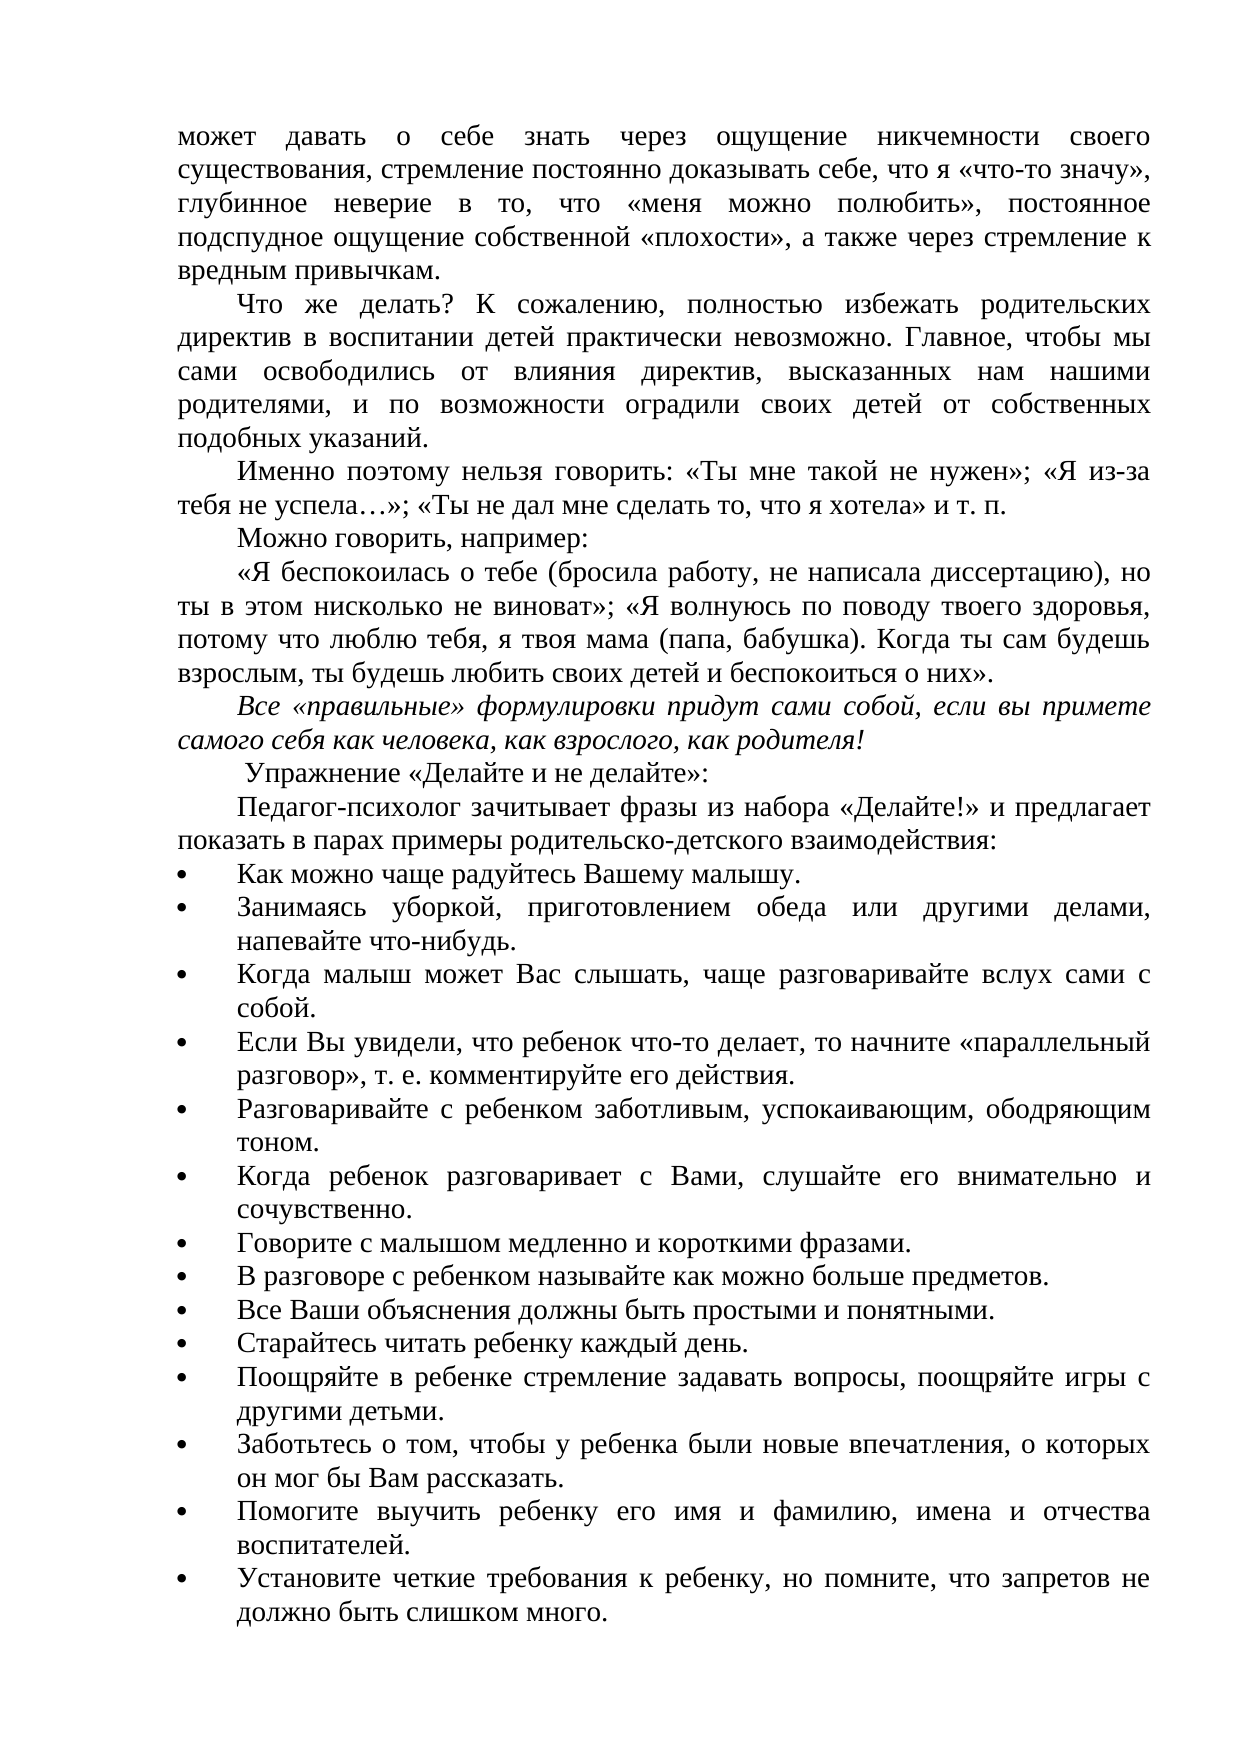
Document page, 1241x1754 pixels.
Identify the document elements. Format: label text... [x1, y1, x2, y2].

text Все «правильные» формулировки придут сами собой, если вы примете самого себя как человека, как взрослого, как родителя! [177, 688, 1152, 755]
list Разговаривайте с ребенком заботливым, успокаивающим, ободряющим тоном. [177, 1091, 1152, 1158]
list Занимаясь уборкой, приготовлением обеда или другими делами, напевайте что-нибудь. [177, 889, 1152, 957]
list Когда малыш может Вас слышать, чаще разговаривайте вслух сами с собой. [177, 957, 1152, 1024]
list Как можно чаще радуйтесь Вашему малышу. [177, 856, 1152, 889]
list Все Ваши объяснения должны быть простыми и понятными. [177, 1292, 1152, 1326]
text Упражнение «Делайте и не делайте»: [177, 755, 1152, 789]
list Заботьтесь о том, чтобы у ребенка были новые впечатления, о которых он мог бы Вам рассказать. [177, 1426, 1152, 1493]
text Можно говорить, например: [177, 521, 1152, 554]
text «Я беспокоилась о тебе (бросила работу, не написала диссертацию), но ты в этом нисколько не виноват»; «Я волнуюсь по поводу твоего здоровья, потому что люблю тебя, я твоя мама (папа, бабушка). Когда ты сам будешь взрослым, ты будешь любить своих детей и беспокоиться о них». [177, 554, 1152, 688]
text Что же делать? К сожалению, полностью избежать родительских директив в воспитании детей практически невозможно. Главное, чтобы мы сами освободились от влияния директив, высказанных нам нашими родителями, и по возможности оградили своих детей от собственных подобных указаний. [177, 286, 1152, 453]
list Помогите выучить ребенку его имя и фамилию, имена и отчества воспитателей. [177, 1493, 1152, 1560]
list Установите четкие требования к ребенку, но помните, что запретов не должно быть слишком много. [177, 1560, 1152, 1627]
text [177, 118, 1152, 286]
list Поощряйте в ребенке стремление задавать вопросы, поощряйте игры с другими детьми. [177, 1359, 1152, 1426]
text Педагог-психолог зачитывает фразы из набора «Делайте!» и предлагает показать в парах примеры родительско-детского взаимодействия: [177, 789, 1152, 856]
text Именно поэтому нельзя говорить: «Ты мне такой не нужен»; «Я из-за тебя не успела…»; «Ты не дал мне сделать то, что я хотела» и т. п. [177, 453, 1152, 521]
list Если Вы увидели, что ребенок что-то делает, то начните «параллельный разговор», т. е. комментируйте его действия. [177, 1024, 1152, 1091]
list Когда ребенок разговаривает с Вами, слушайте его внимательно и сочувственно. [177, 1158, 1152, 1225]
list В разговоре с ребенком называйте как можно больше предметов. [177, 1258, 1152, 1292]
list Старайтесь читать ребенку каждый день. [177, 1326, 1152, 1359]
list Говорите с малышом медленно и короткими фразами. [177, 1225, 1152, 1258]
